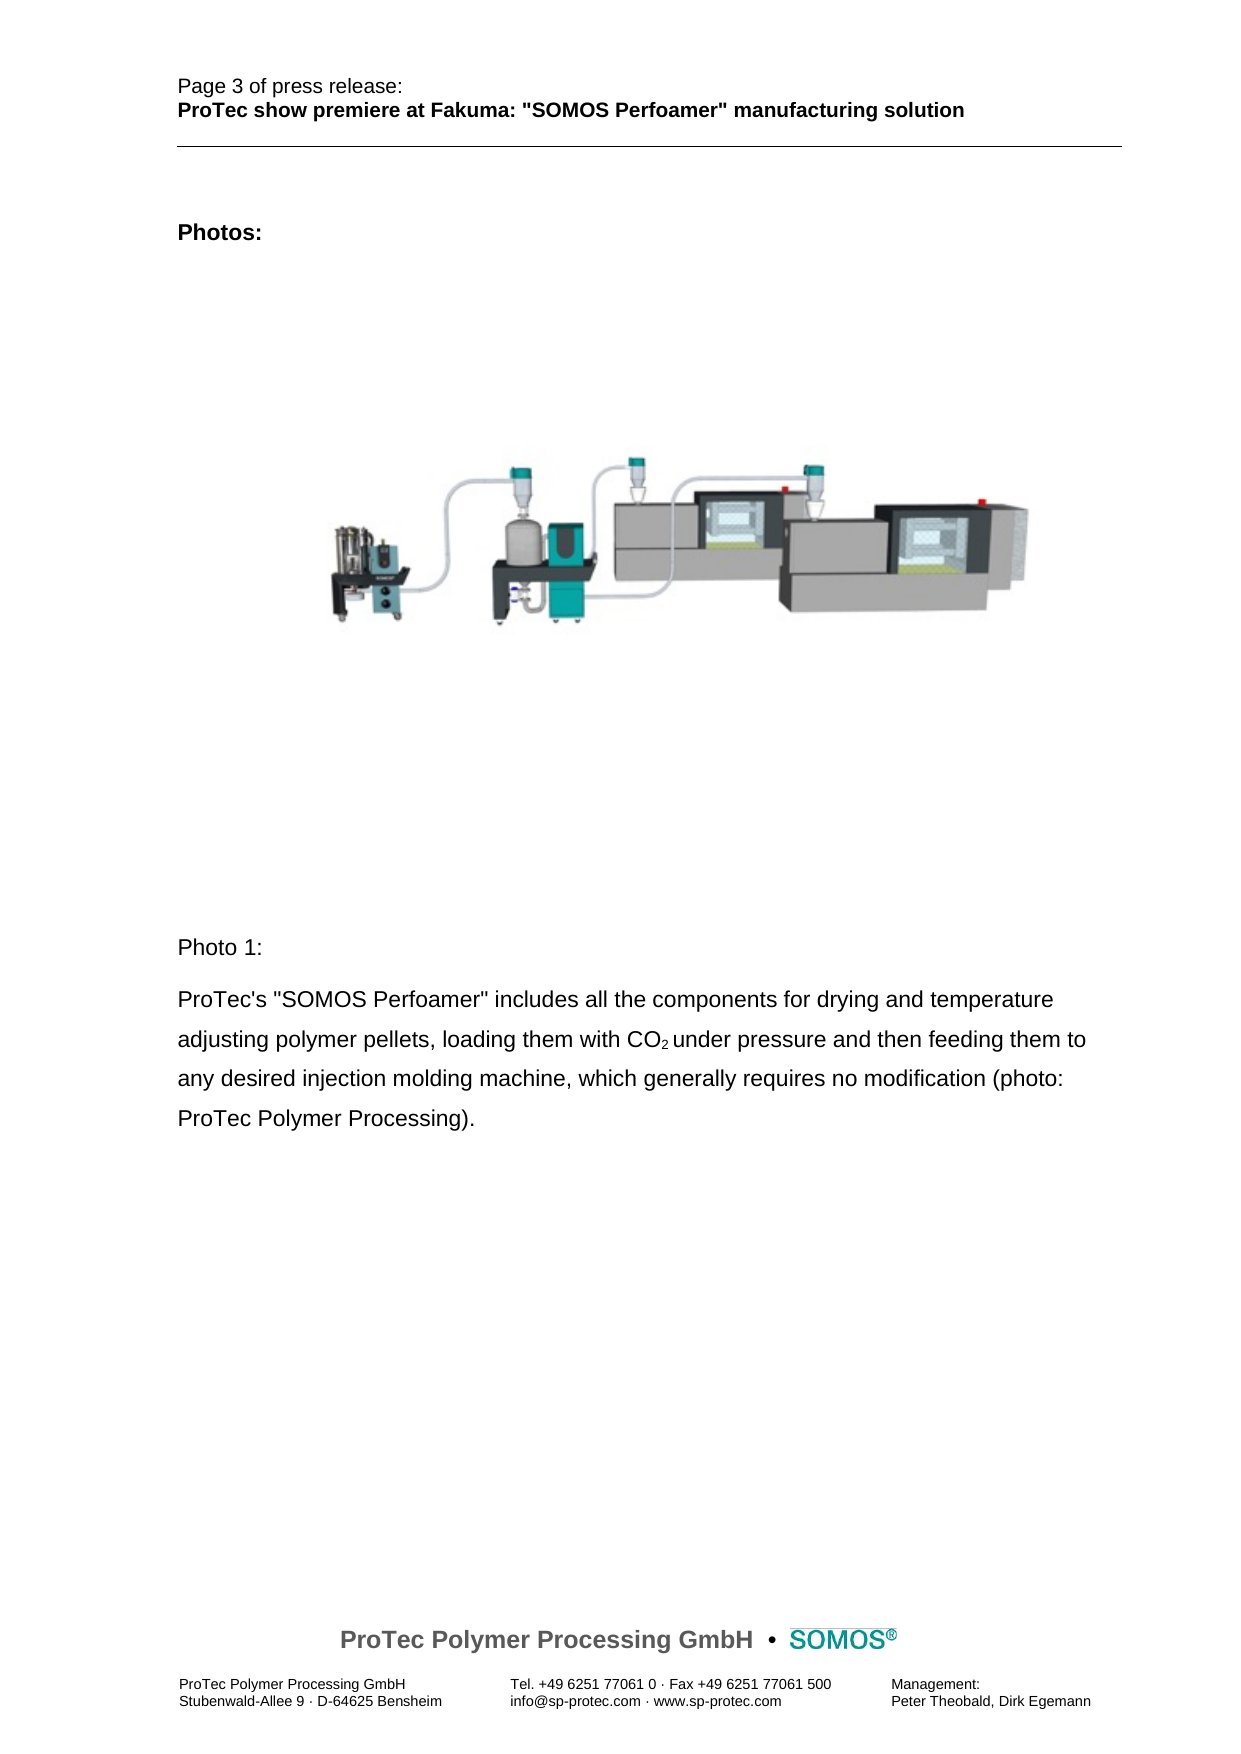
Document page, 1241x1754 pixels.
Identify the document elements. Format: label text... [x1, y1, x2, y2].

picture [177, 271, 1123, 908]
text Photos: [177, 219, 1122, 246]
picture [790, 1628, 897, 1649]
text Photo 1: [177, 934, 1122, 961]
text ProTec's "SOMOS Perfoamer" includes all the components for drying and temperature adjusting polymer pellets, loading them with CO2 under pressure and then feeding them to any desired injection molding machine, which generally requires no modification (photo: ProTec Polymer Processing). [177, 986, 1122, 1131]
